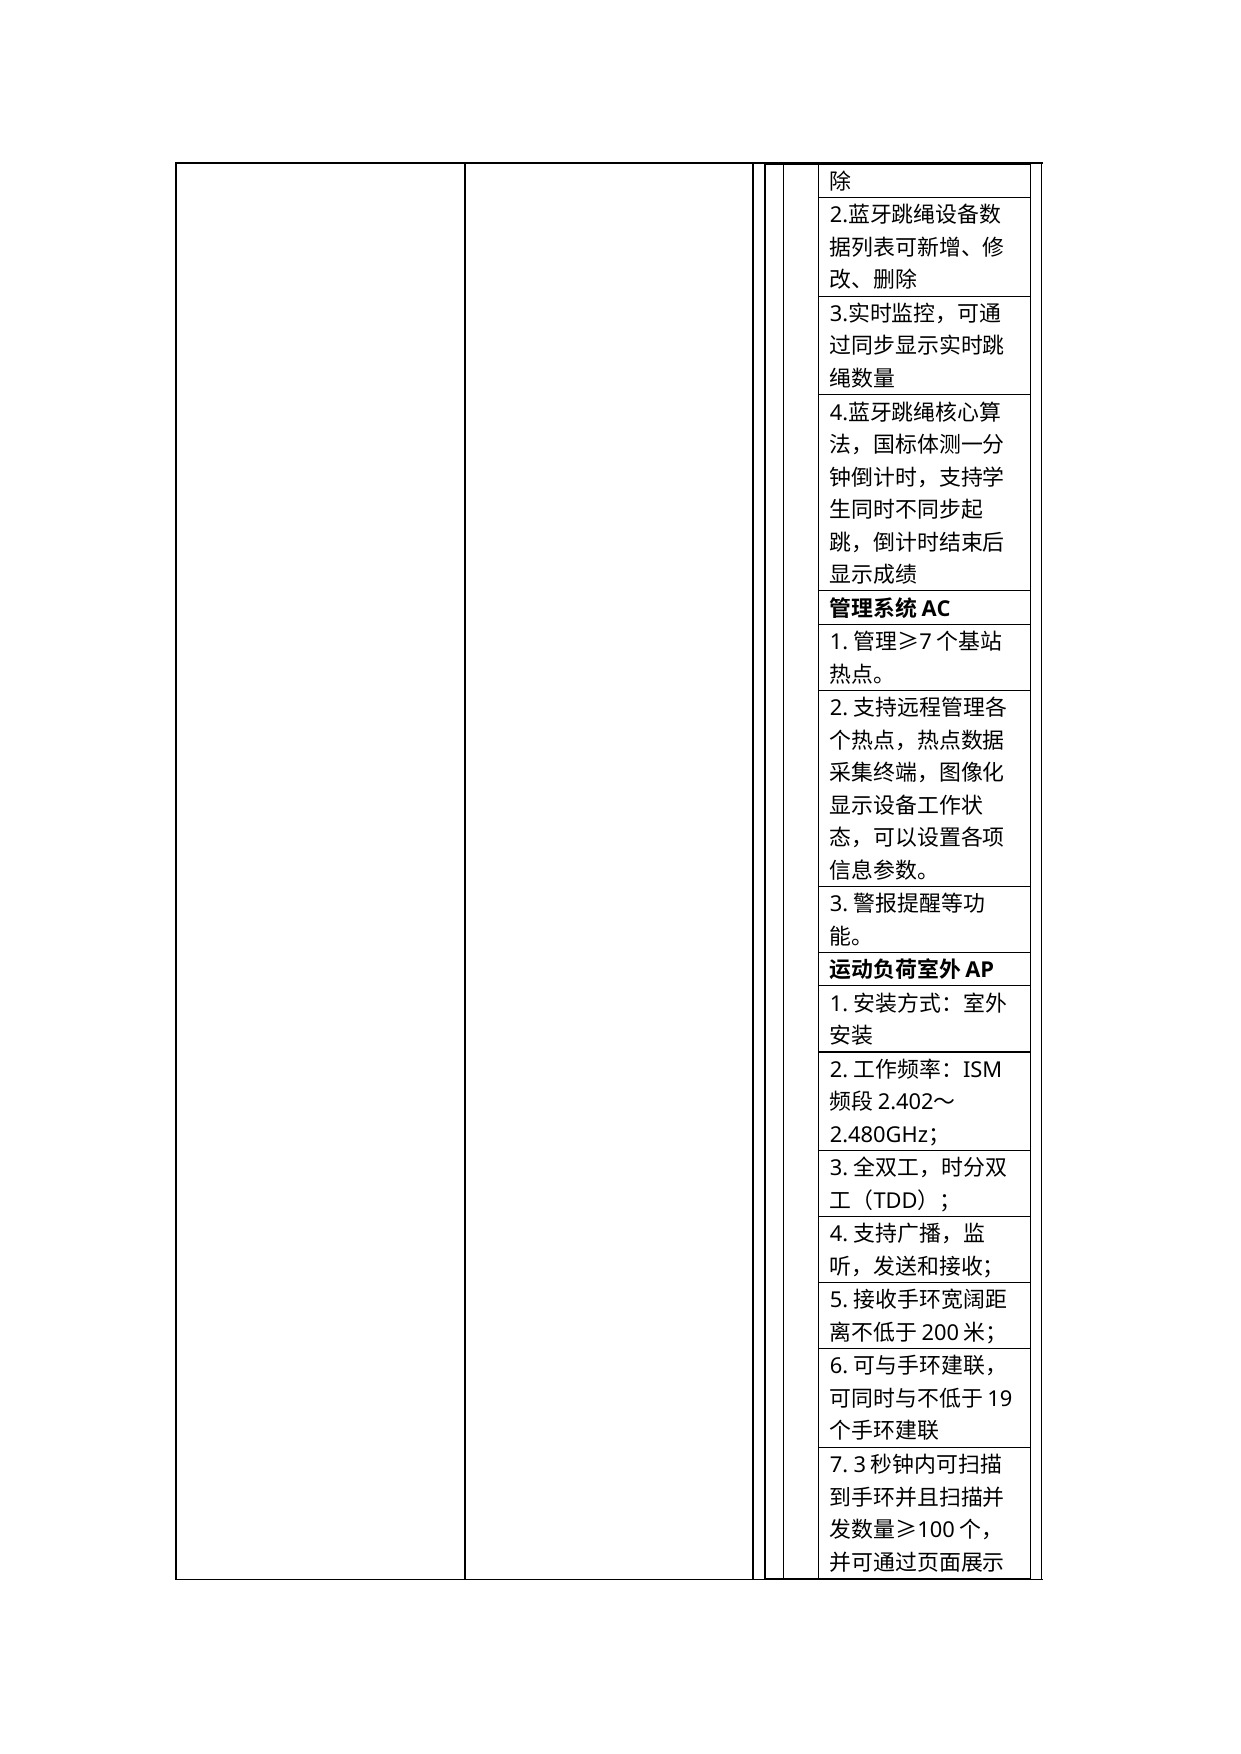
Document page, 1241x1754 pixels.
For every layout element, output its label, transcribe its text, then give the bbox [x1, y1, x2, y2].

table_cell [819, 165, 1030, 197]
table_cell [754, 164, 764, 1579]
table_cell [466, 164, 752, 1579]
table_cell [784, 165, 818, 1578]
table_cell 1 [177, 164, 464, 1579]
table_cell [766, 165, 783, 1578]
table_cell 供应商根据本项目制定实施方案、质量保证方案、售后服务、技术培训措施等方案。 [819, 1217, 1030, 1282]
table_cell 供应商根据本项目制定实施方案、质量保证方案、售后服务、技术培训措施等方案。 [819, 953, 1030, 985]
table_cell 供应商根据本项目制定实施方案、质量保证方案、售后服务、技术培训措施等方案。 [819, 1151, 1030, 1216]
table_cell 供应商根据本项目制定实施方案、质量保证方案、售后服务、技术培训措施等方案。 [819, 625, 1030, 690]
table_cell 供应商根据本项目制定实施方案、质量保证方案、售后服务、技术培训措施等方案。 [819, 1053, 1030, 1150]
table_cell 供应商根据本项目制定实施方案、质量保证方案、售后服务、技术培训措施等方案。 [819, 198, 1030, 296]
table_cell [1031, 164, 1041, 1579]
table_cell 供应商根据本项目制定实施方案、质量保证方案、售后服务、技术培训措施等方案。 [819, 297, 1030, 394]
table_cell 供应商根据本项目制定实施方案、质量保证方案、售后服务、技术培训措施等方案。 [819, 986, 1030, 1051]
table_cell 供应商根据本项目制定实施方案、质量保证方案、售后服务、技术培训措施等方案。 [819, 591, 1030, 624]
table_cell 供应商根据本项目制定实施方案、质量保证方案、售后服务、技术培训措施等方案。 [819, 1349, 1030, 1447]
table_cell 供应商根据本项目制定实施方案、质量保证方案、售后服务、技术培训措施等方案。 [819, 691, 1030, 886]
table_cell 供应商根据本项目制定实施方案、质量保证方案、售后服务、技术培训措施等方案。 [819, 395, 1030, 590]
table_cell 供应商根据本项目制定实施方案、质量保证方案、售后服务、技术培训措施等方案。 [819, 1283, 1030, 1348]
table_cell 供应商根据本项目制定实施方案、质量保证方案、售后服务、技术培训措施等方案。 [819, 887, 1030, 952]
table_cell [819, 1448, 1030, 1578]
